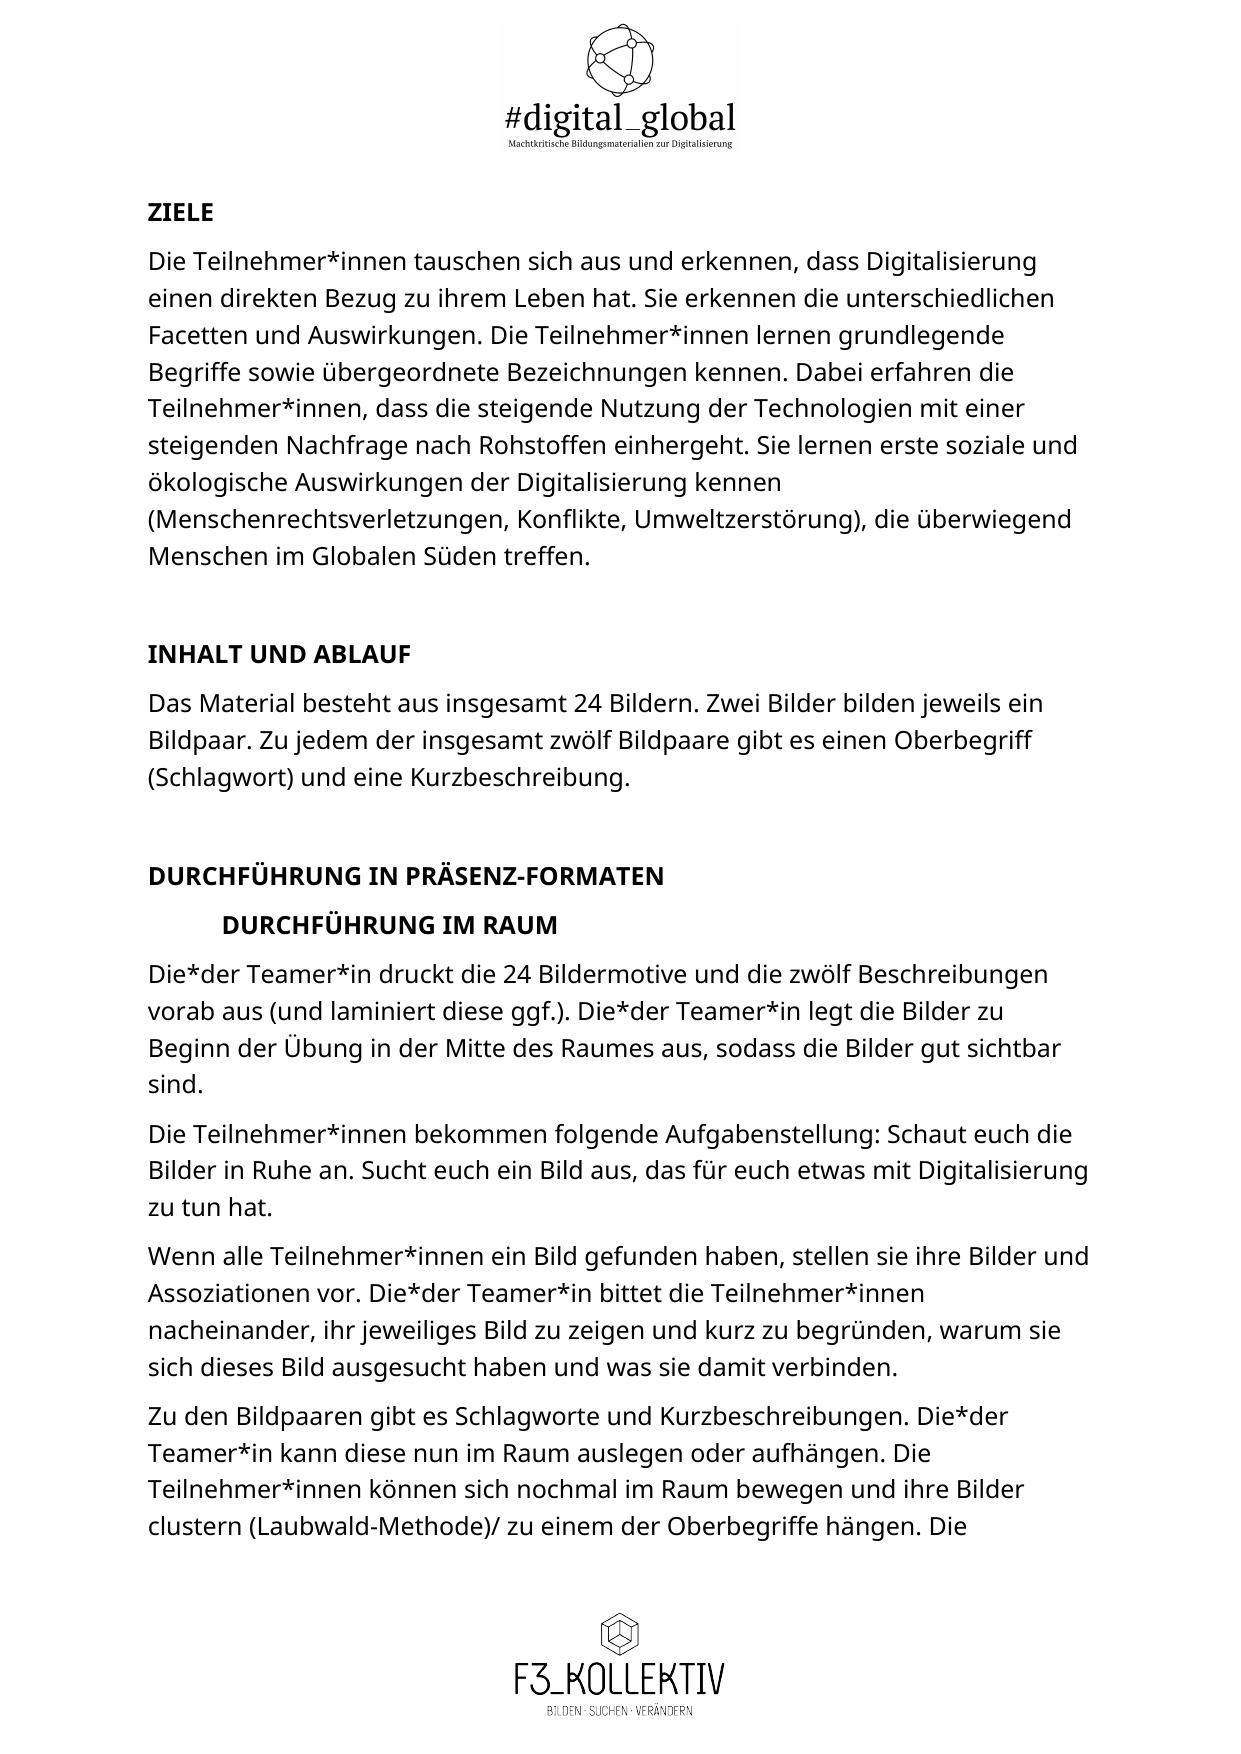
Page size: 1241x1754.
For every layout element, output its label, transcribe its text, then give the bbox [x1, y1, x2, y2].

text Die Teilnehmer*innen bekommen folgende Aufgabenstellung: Schaut euch die Bilder in Ruhe an. Sucht euch ein Bild aus, das für euch etwas mit Digitalisierung zu tun hat. [148, 1116, 1093, 1224]
text Die Teilnehmer*innen tauschen sich aus und erkennen, dass Digitalisierung einen direkten Bezug zu ihrem Leben hat. Sie erkennen die unterschiedlichen Facetten und Auswirkungen. Die Teilnehmer*innen lernen grundlegende Begriffe sowie übergeordnete Bezeichnungen kennen. Dabei erfahren die Teilnehmer*innen, dass die steigende Nutzung der Technologien mit einer steigenden Nachfrage nach Rohstoffen einhergeht. Sie lernen erste soziale und ökologische Auswirkungen der Digitalisierung kennen (Menschenrechtsverletzungen, Konflikte, Umweltzerstörung), die überwiegend Menschen im Globalen Süden treffen. [148, 244, 1093, 572]
text Durchführung in Präsenz-formaten [148, 858, 1093, 892]
picture [509, 1607, 731, 1722]
text Inhalt und ablauf [148, 637, 1093, 671]
text ziele [148, 195, 1093, 229]
picture [498, 17, 743, 155]
text Das Material besteht aus insgesamt 24 Bildern. Zwei Bilder bilden jeweils ein Bildpaar. Zu jedem der insgesamt zwölf Bildpaare gibt es einen Oberbegriff (Schlagwort) und eine Kurzbeschreibung. [148, 686, 1093, 794]
text Durchführung im Raum [148, 907, 1093, 941]
text Die*der Teamer*in druckt die 24 Bildermotive und die zwölf Beschreibungen vorab aus (und laminiert diese ggf.). Die*der Teamer*in legt die Bilder zu Beginn der Übung in der Mitte des Raumes aus, sodass die Bilder gut sichtbar sind. [148, 957, 1093, 1101]
text Wenn alle Teilnehmer*innen ein Bild gefunden haben, stellen sie ihre Bilder und Assoziationen vor. Die*der Teamer*in bittet die Teilnehmer*innen nacheinander, ihr jeweiliges Bild zu zeigen und kurz zu begründen, warum sie sich dieses Bild ausgesucht haben und was sie damit verbinden. [148, 1239, 1093, 1383]
